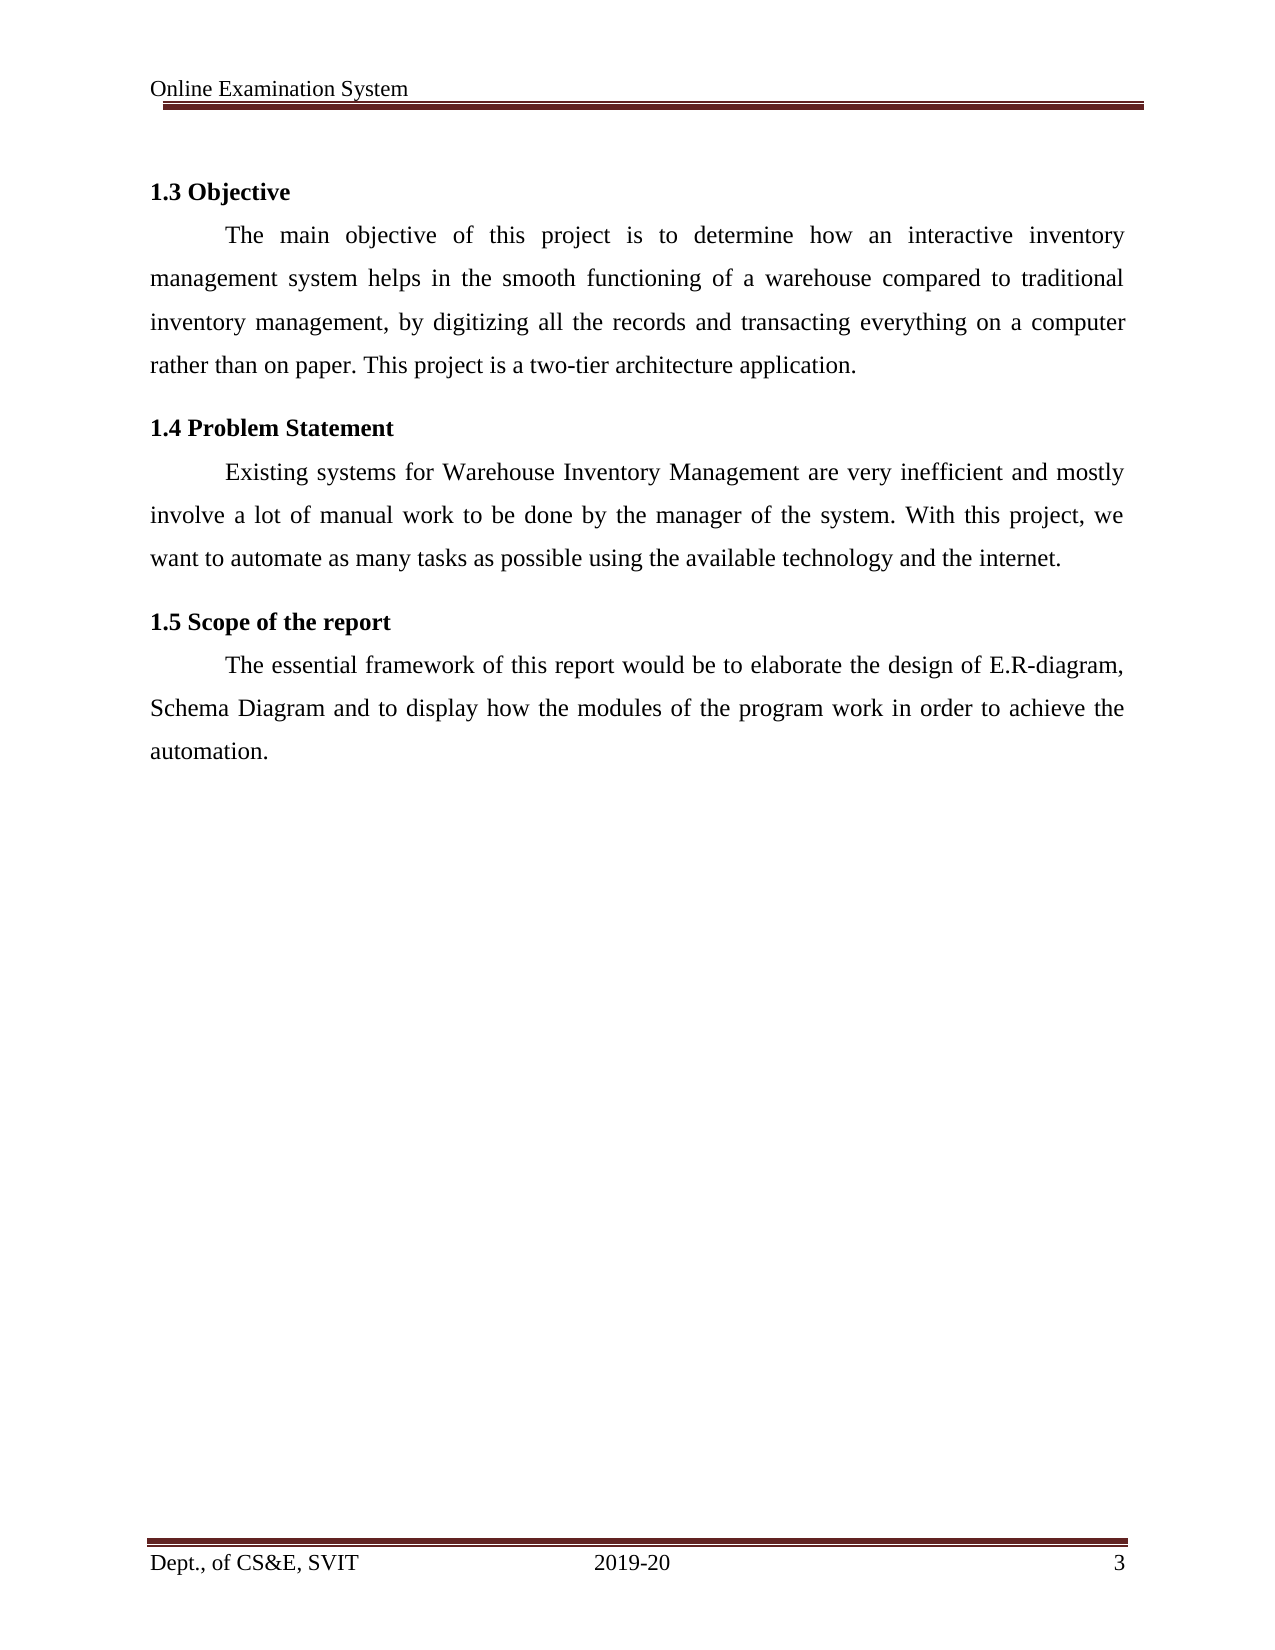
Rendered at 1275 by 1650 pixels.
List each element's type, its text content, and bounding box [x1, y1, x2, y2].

subtitle Problem Statement [150, 413, 1154, 442]
subtitle Scope of the report [150, 607, 1154, 636]
text The main objective of this project is to determine how an interactive inventory management system helps in the smooth functioning of a warehouse compared to traditional inventory management, by digitizing all the records and transacting everything on a computer rather than on paper. This project is a two-tier architecture application. [150, 220, 1126, 378]
text Existing systems for Warehouse Inventory Management are very inefficient and mostly involve a lot of manual work to be done by the manager of the system. With this project, we want to automate as many tasks as possible using the available technology and the internet. [150, 457, 1125, 572]
text The essential framework of this report would be to elaborate the design of E.R-diagram, Schema Diagram and to display how the modules of the program work in order to achieve the automation. [150, 650, 1125, 765]
subtitle Objective [150, 177, 1154, 206]
